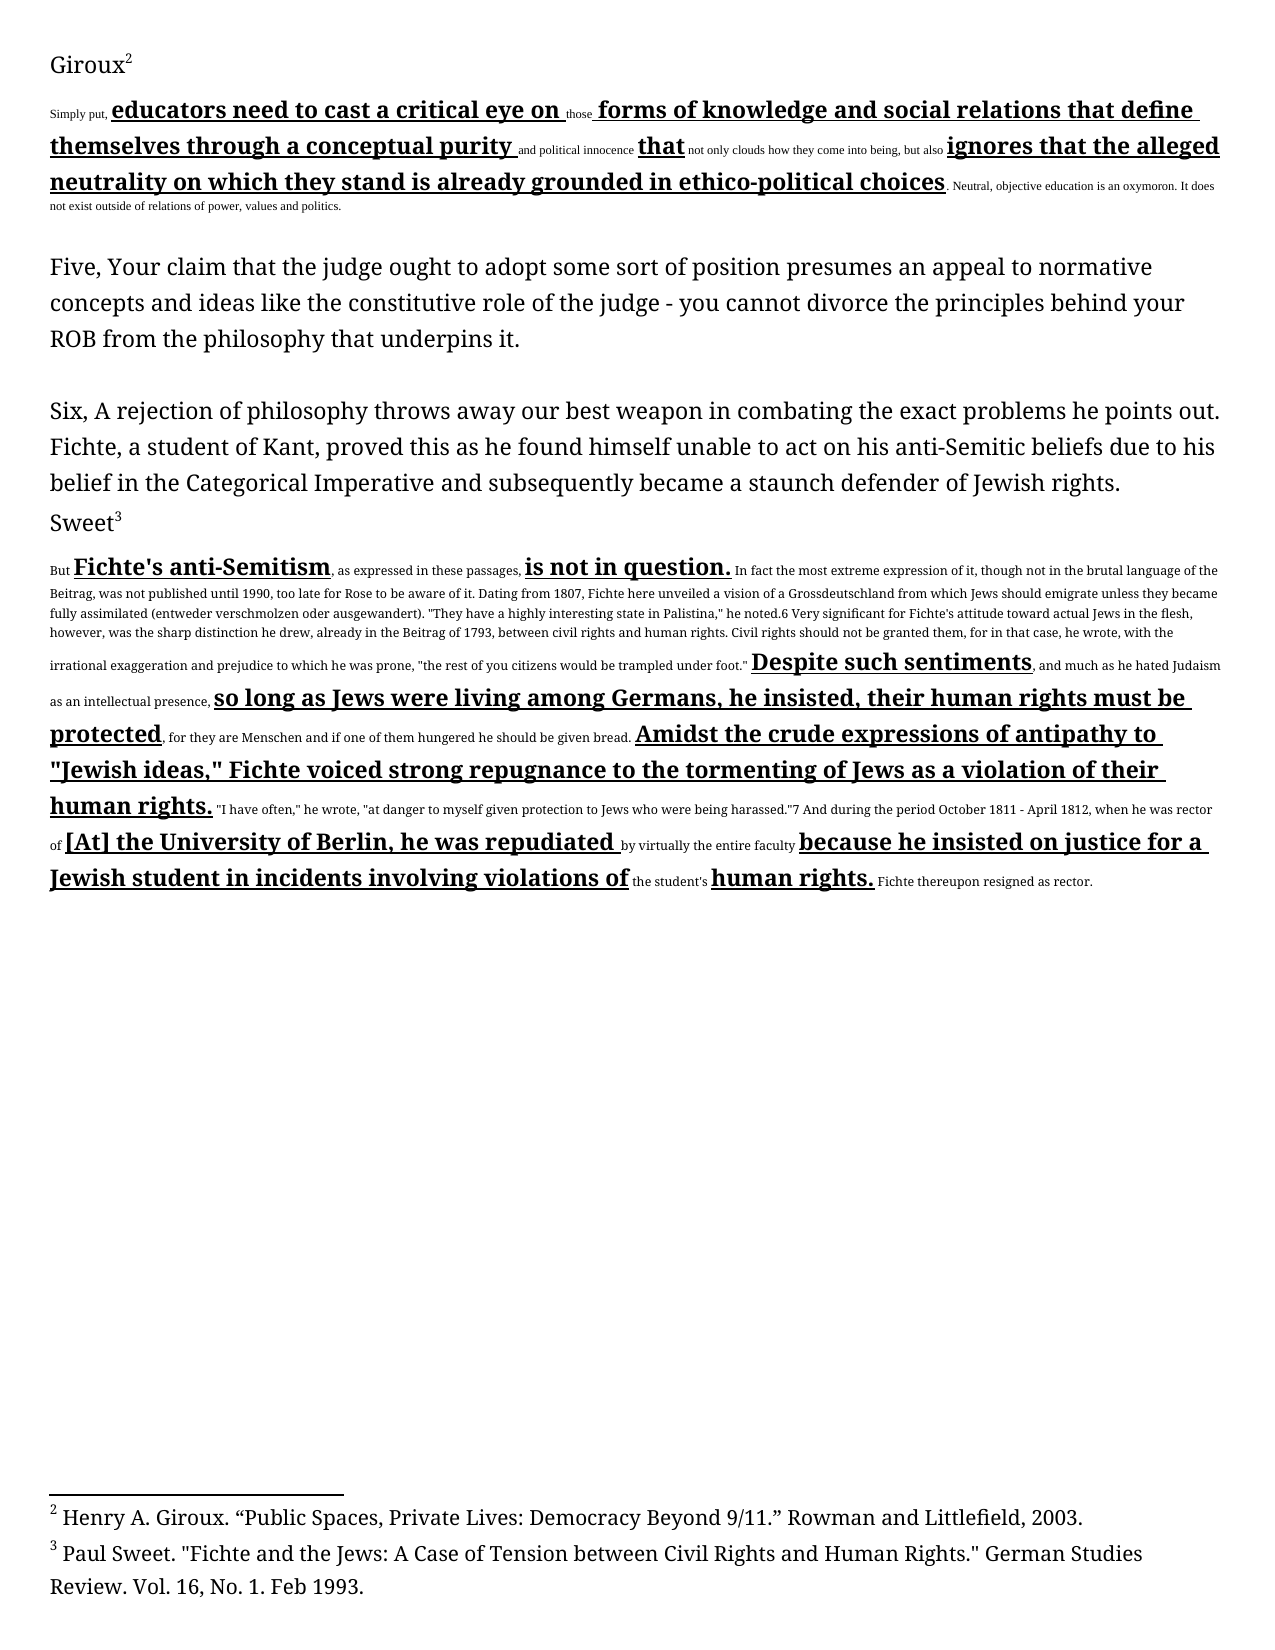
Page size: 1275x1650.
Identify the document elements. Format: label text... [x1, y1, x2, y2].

text Six, A rejection of philosophy throws away our best weapon in combating the exact problems he points out. Fichte, a student of Kant, proved this as he found himself unable to act on his anti-Semitic beliefs due to his belief in the Categorical Imperative and subsequently became a staunch defender of Jewish rights. [49, 395, 1226, 498]
text Simply put, educators need to cast a critical eye on those forms of knowledge and social relations that define themselves through a conceptual purity and political innocence that not only clouds how they come into being, but also ignores that the alleged neutrality on which they stand is already grounded in ethico-political choices. Neutral, objective education is an oxymoron. It does not exist outside of relations of power, values and politics. [49, 94, 1226, 213]
text Five, Your claim that the judge ought to adopt some sort of position presumes an appeal to normative concepts and ideas like the constitutive role of the judge - you cannot divorce the principles behind your ROB from the philosophy that underpins it. [49, 251, 1226, 354]
text But Fichte's anti-Semitism, as expressed in these passages, is not in question. In fact the most extreme expression of it, though not in the brutal language of the Beitrag, was not published until 1990, too late for Rose to be aware of it. Dating from 1807, Fichte here unveiled a vision of a Grossdeutschland from which Jews should emigrate unless they became fully assimilated (entweder verschmolzen oder ausgewandert). "They have a highly interesting state in Palistina," he noted.6 Very significant for Fichte's attitude toward actual Jews in the flesh, however, was the sharp distinction he drew, already in the Beitrag of 1793, between civil rights and human rights. Civil rights should not be granted them, for in that case, he wrote, with the irrational exaggeration and prejudice to which he was prone, "the rest of you citizens would be trampled under foot." Despite such sentiments, and much as he hated Judaism as an intellectual presence, so long as Jews were living among Germans, he insisted, their human rights must be protected, for they are Menschen and if one of them hungered he should be given bread. Amidst the crude expressions of antipathy to "Jewish ideas," Fichte voiced strong repugnance to the tormenting of Jews as a violation of their human rights. "I have often," he wrote, "at danger to myself given protection to Jews who were being harassed."7 And during the period October 1811 - April 1812, when he was rector of [At] the University of Berlin, he was repudiated by virtually the entire faculty because he insisted on justice for a Jewish student in incidents involving violations of the student's human rights. Fichte thereupon resigned as rector. [49, 551, 1226, 893]
subtitle Sweet [49, 507, 1226, 538]
subtitle Giroux [49, 49, 1226, 81]
